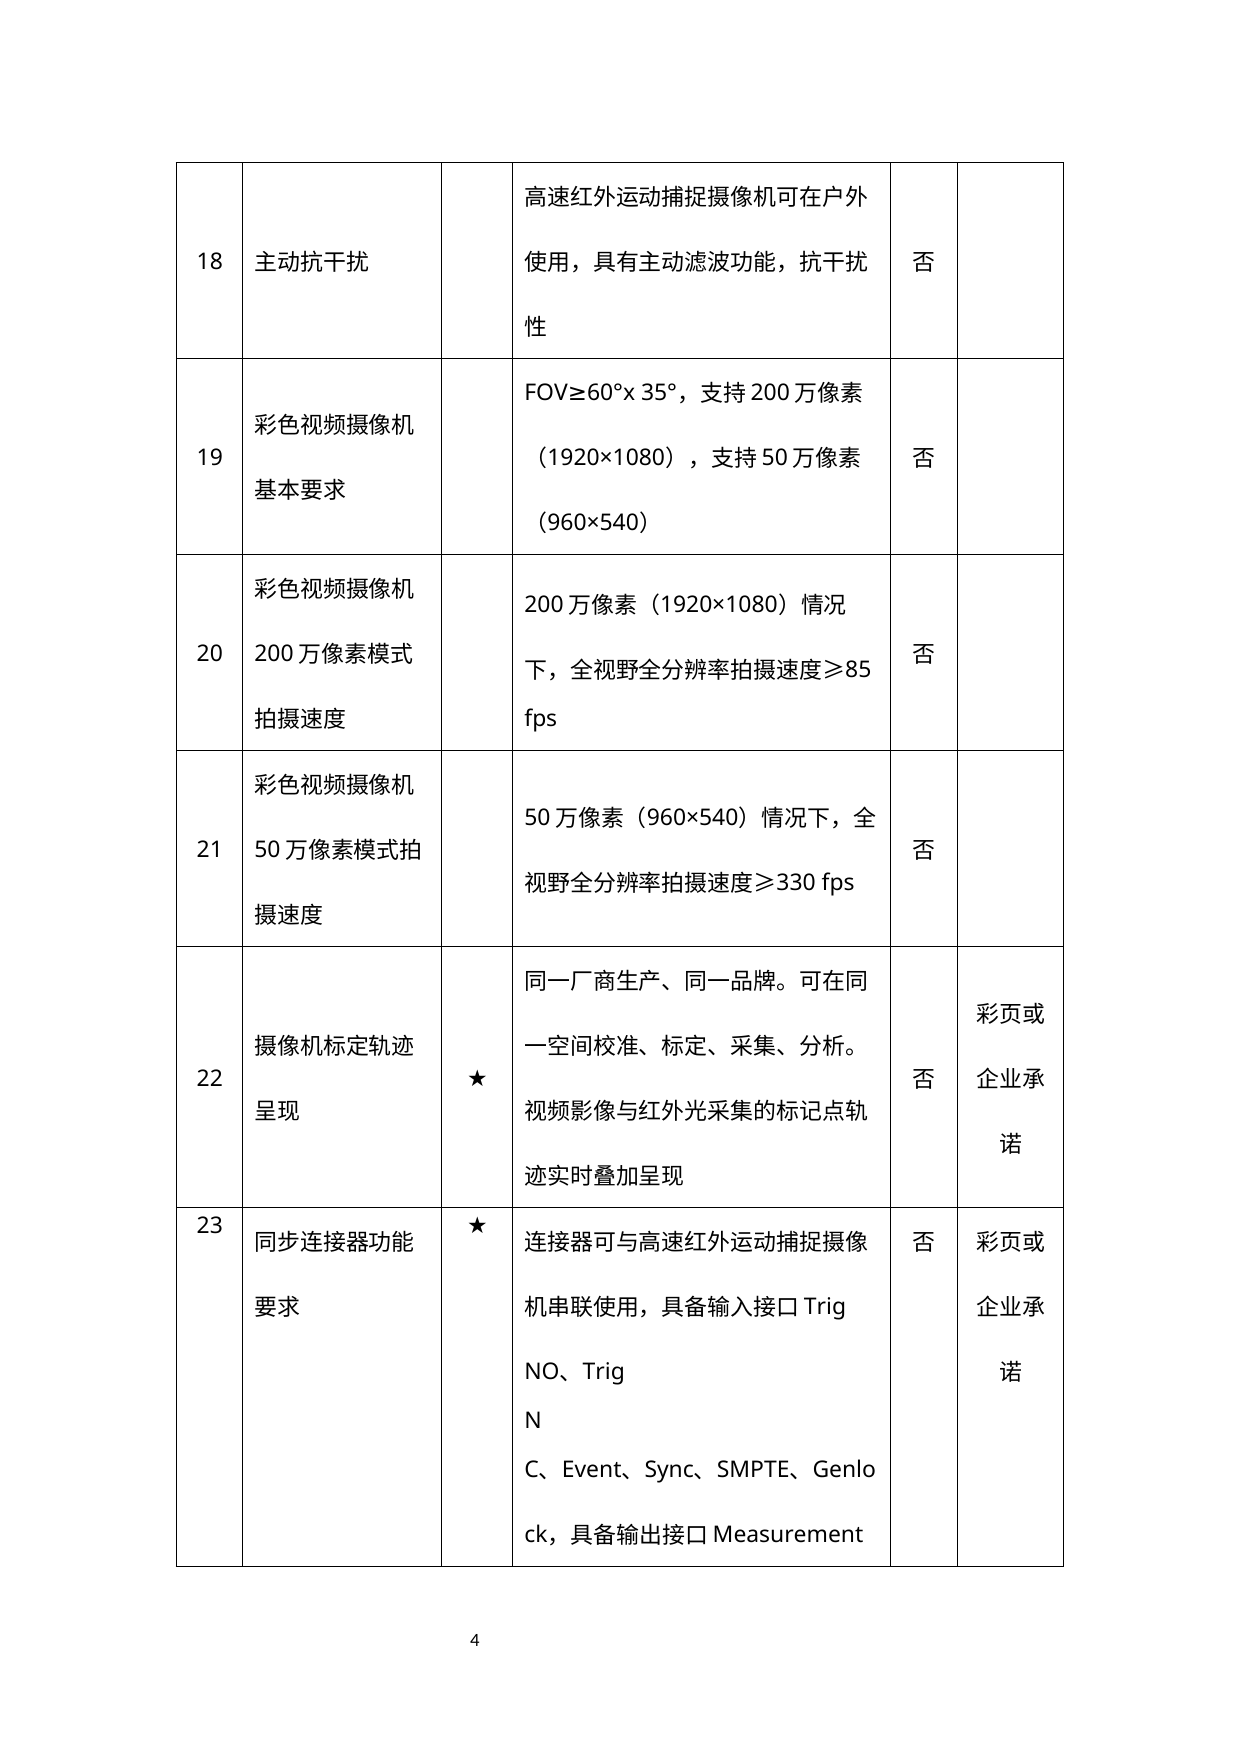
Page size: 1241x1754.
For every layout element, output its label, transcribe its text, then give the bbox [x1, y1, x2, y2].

table_cell 高速红外运动捕捉摄像机可在户外使用，具有主动滤波功能，抗干扰性 [513, 163, 890, 358]
table_cell [442, 163, 512, 358]
table_cell FOV≥60°x 35°，支持200万像素（1920×1080），支持50万像素（960×540） [513, 359, 890, 554]
table_cell [958, 555, 1063, 750]
table_cell 主动抗干扰 [243, 163, 441, 358]
table_cell 否 [891, 359, 957, 554]
table_cell [442, 359, 512, 554]
table_cell 18 [177, 163, 242, 358]
table_cell 200万像素（1920×1080）情况下，全视野全分辨率拍摄速度≥85 fps [513, 555, 890, 750]
table_cell ★ [442, 1208, 512, 1566]
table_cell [513, 1208, 890, 1566]
table_cell 否 [891, 1208, 957, 1566]
table_cell [958, 163, 1063, 358]
table_cell [442, 555, 512, 750]
table_cell [958, 359, 1063, 554]
table_cell 彩色视频摄像机200万像素模式拍摄速度 [243, 555, 441, 750]
table_cell [958, 751, 1063, 946]
table_cell 彩色视频摄像机基本要求 [243, 359, 441, 554]
table_cell 彩色视频摄像机50万像素模式拍摄速度 [243, 751, 441, 946]
table_cell 20 [177, 555, 242, 750]
table_cell 否 [891, 751, 957, 946]
table_cell 同步连接器功能要求 [243, 1208, 441, 1566]
table_cell 21 [177, 751, 242, 946]
table_cell 否 [891, 163, 957, 358]
table_cell ★ [442, 947, 512, 1207]
table_cell 同一厂商生产、同一品牌。可在同一空间校准、标定、采集、分析。视频影像与红外光采集的标记点轨迹实时叠加呈现 [513, 947, 890, 1207]
table_cell 19 [177, 359, 242, 554]
table_cell [442, 751, 512, 946]
table_cell 22 [177, 947, 242, 1207]
table_cell 否 [891, 947, 957, 1207]
table_cell 23 [177, 1208, 242, 1566]
table_cell 摄像机标定轨迹呈现 [243, 947, 441, 1207]
table_cell 彩页或企业承诺 [958, 1208, 1063, 1566]
table_cell 50万像素（960×540）情况下，全视野全分辨率拍摄速度≥330 fps [513, 751, 890, 946]
table_cell 否 [891, 555, 957, 750]
table_cell 彩页或企业承诺 [958, 947, 1063, 1207]
